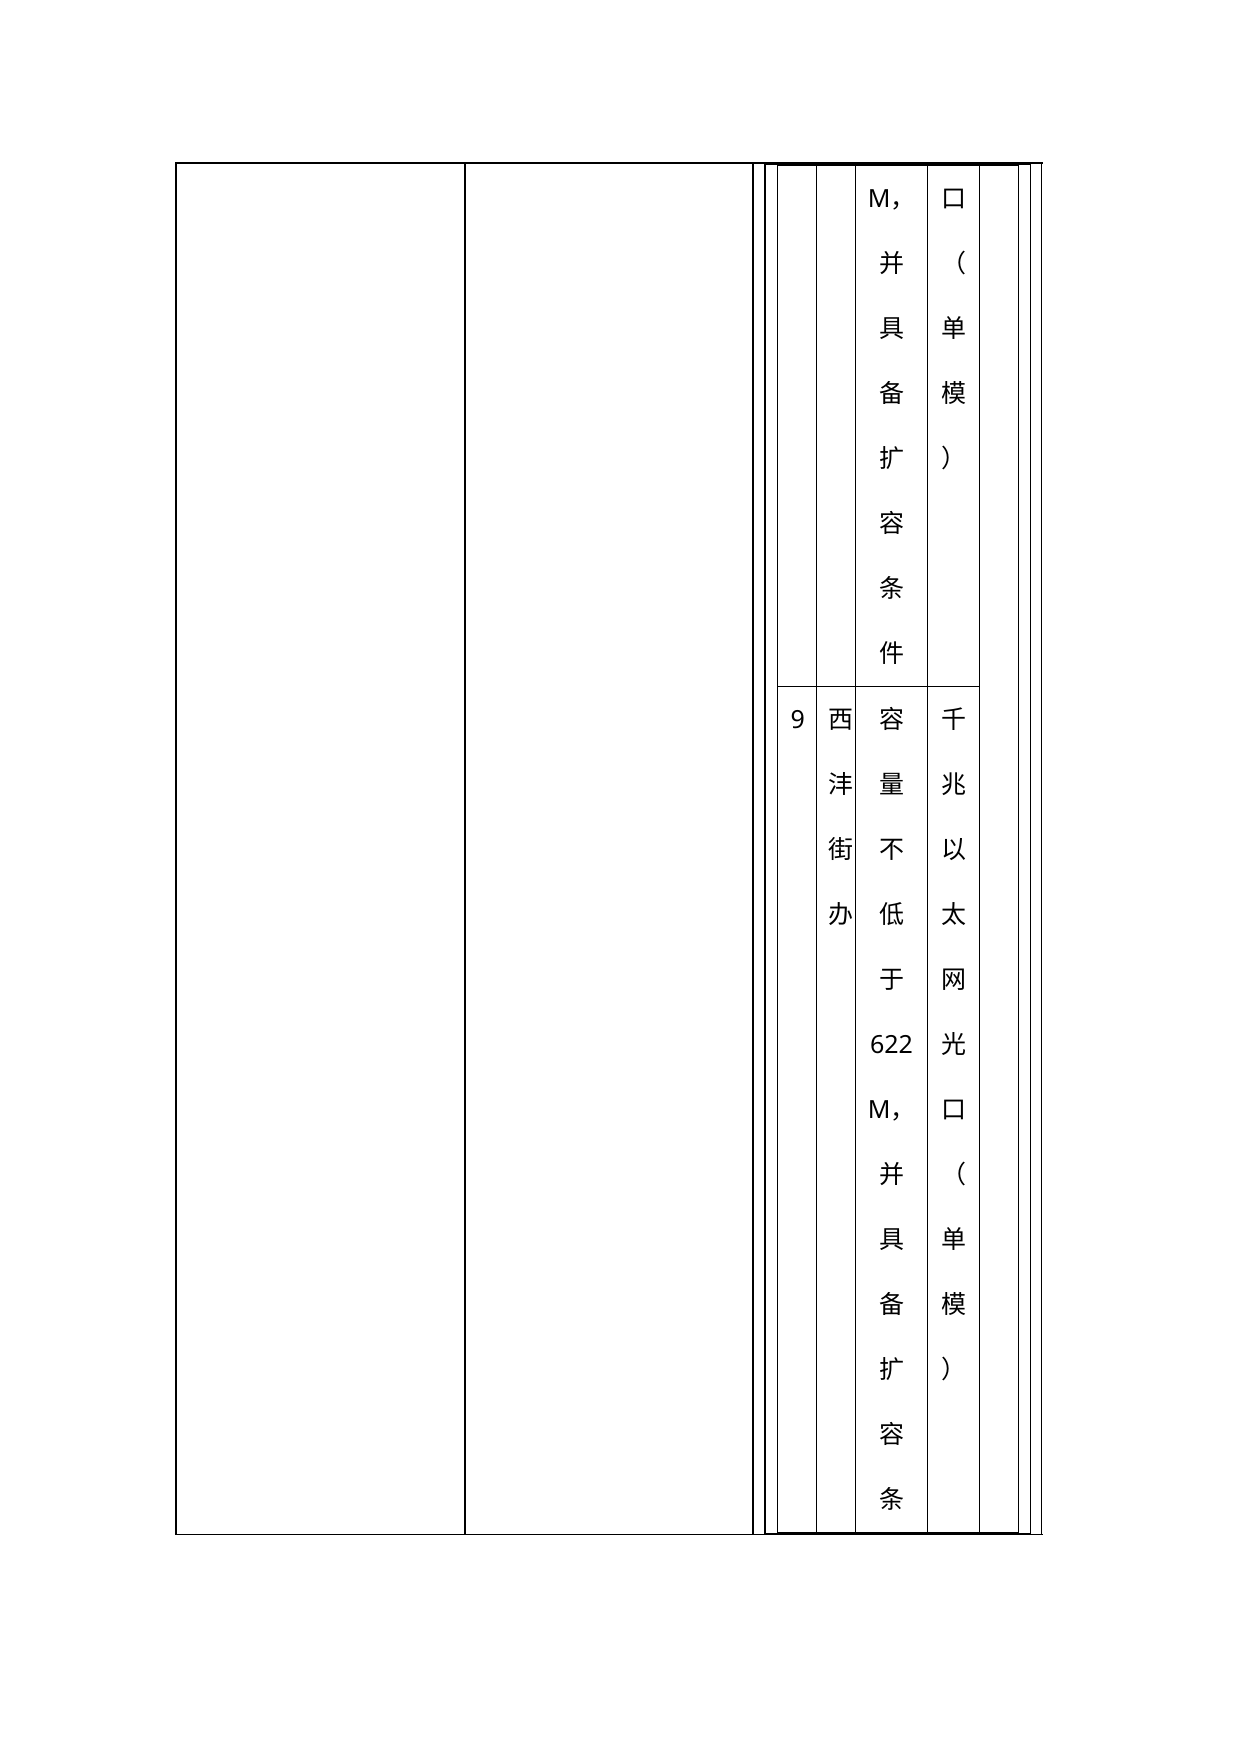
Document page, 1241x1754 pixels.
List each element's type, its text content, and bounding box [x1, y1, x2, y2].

table_cell [1019, 165, 1030, 1533]
table_cell [928, 687, 979, 1532]
table_cell 1 [177, 164, 464, 1534]
table_cell [754, 164, 764, 1534]
table_cell [928, 166, 979, 686]
table_cell [856, 166, 927, 686]
table_cell [980, 166, 1018, 1532]
table_cell [817, 687, 855, 1532]
table_cell [778, 166, 816, 686]
table_cell [817, 166, 855, 686]
table_cell [856, 687, 927, 1532]
table_cell [778, 687, 816, 1532]
table_cell [1031, 164, 1041, 1534]
table_cell [766, 165, 777, 1533]
table_cell [466, 164, 752, 1534]
